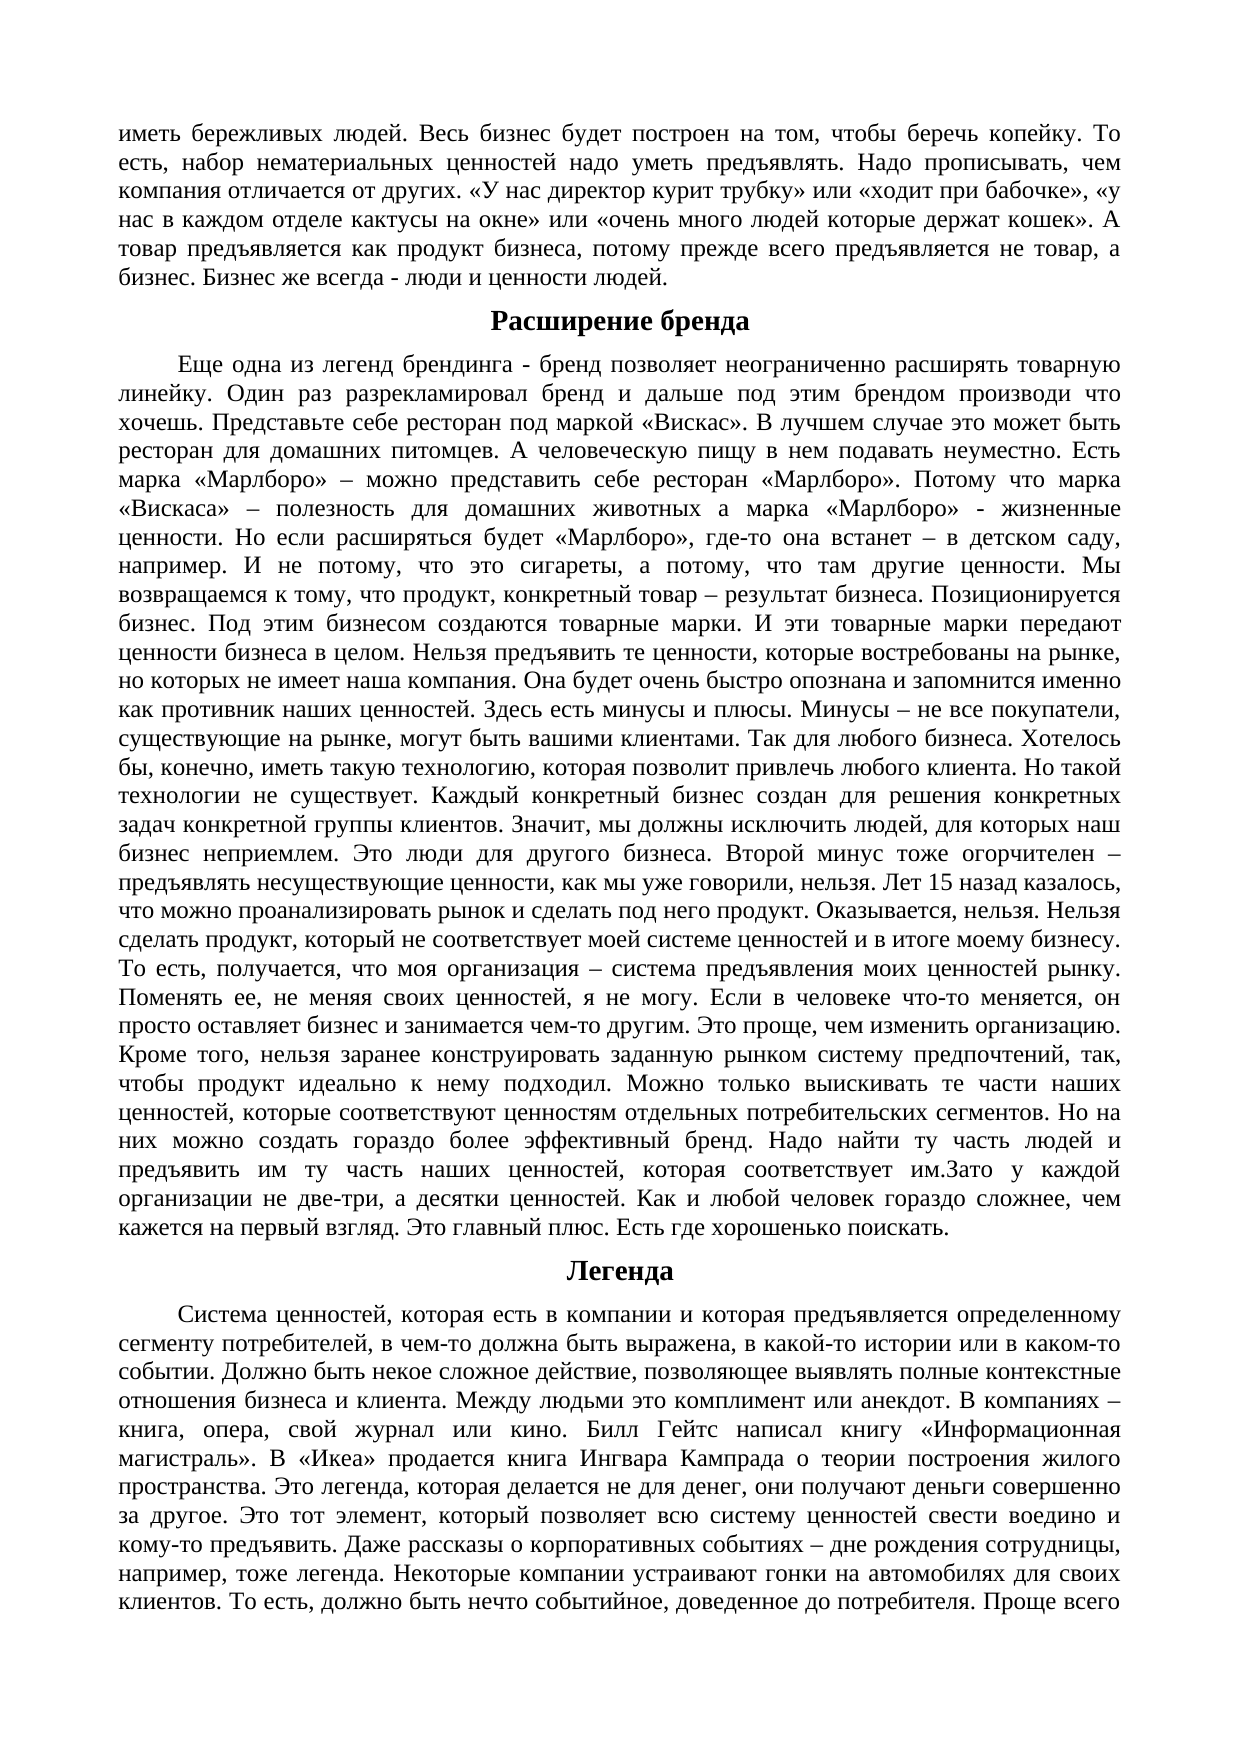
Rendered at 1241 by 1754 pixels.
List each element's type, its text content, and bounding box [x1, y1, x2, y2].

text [118, 118, 1122, 291]
text Расширение бренда [118, 303, 1122, 337]
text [118, 1299, 1122, 1615]
text Легенда [118, 1253, 1122, 1286]
text Еще одна из легенд брендинга - бренд позволяет неограниченно расширять товарную линейку. Один раз разрекламировал бренд и дальше под этим брендом производи что хочешь. Представьте себе ресторан под маркой «Вискас». В лучшем случае это может быть ресторан для домашних питомцев. А человеческую пищу в нем подавать неуместно. Есть марка «Марлборо» – можно представить себе ресторан «Марлборо». Потому что марка «Вискаса» – полезность для домашних животных а марка «Марлборо» - жизненные ценности. Но если расширяться будет «Марлборо», где-то она встанет – в детском саду, например. И не потому, что это сигареты, а потому, что там другие ценности. Мы возвращаемся к тому, что продукт, конкретный товар – результат бизнеса. Позиционируется бизнес. Под этим бизнесом создаются товарные марки. И эти товарные марки передают ценности бизнеса в целом. Нельзя предъявить те ценности, которые востребованы на рынке, но которых не имеет наша компания. Она будет очень быстро опознана и запомнится именно как противник наших ценностей. Здесь есть минусы и плюсы. Минусы – не все покупатели, существующие на рынке, могут быть вашими клиентами. Так для любого бизнеса. Хотелось бы, конечно, иметь такую технологию, которая позволит привлечь любого клиента. Но такой технологии не существует. Каждый конкретный бизнес создан для решения конкретных задач конкретной группы клиентов. Значит, мы должны исключить людей, для которых наш бизнес неприемлем. Это люди для другого бизнеса. Второй минус тоже огорчителен – предъявлять несуществующие ценности, как мы уже говорили, нельзя. Лет 15 назад казалось, что можно проанализировать рынок и сделать под него продукт. Оказывается, нельзя. Нельзя сделать продукт, который не соответствует моей системе ценностей и в итоге моему бизнесу. То есть, получается, что моя организация – система предъявления моих ценностей рынку. Поменять ее, не меняя своих ценностей, я не могу. Если в человеке что-то меняется, он просто оставляет бизнес и занимается чем-то другим. Это проще, чем изменить организацию. Кроме того, нельзя заранее конструировать заданную рынком систему предпочтений, так, чтобы продукт идеально к нему подходил. Можно только выискивать те части наших ценностей, которые соответствуют ценностям отдельных потребительских сегментов. Но на них можно создать гораздо более эффективный бренд. Надо найти ту часть людей и предъявить им ту часть наших ценностей, которая соответствует им.Зато у каждой организации не две-три, а десятки ценностей. Как и любой человек гораздо сложнее, чем кажется на первый взгляд. Это главный плюс. Есть где хорошенько поискать. [118, 349, 1122, 1240]
